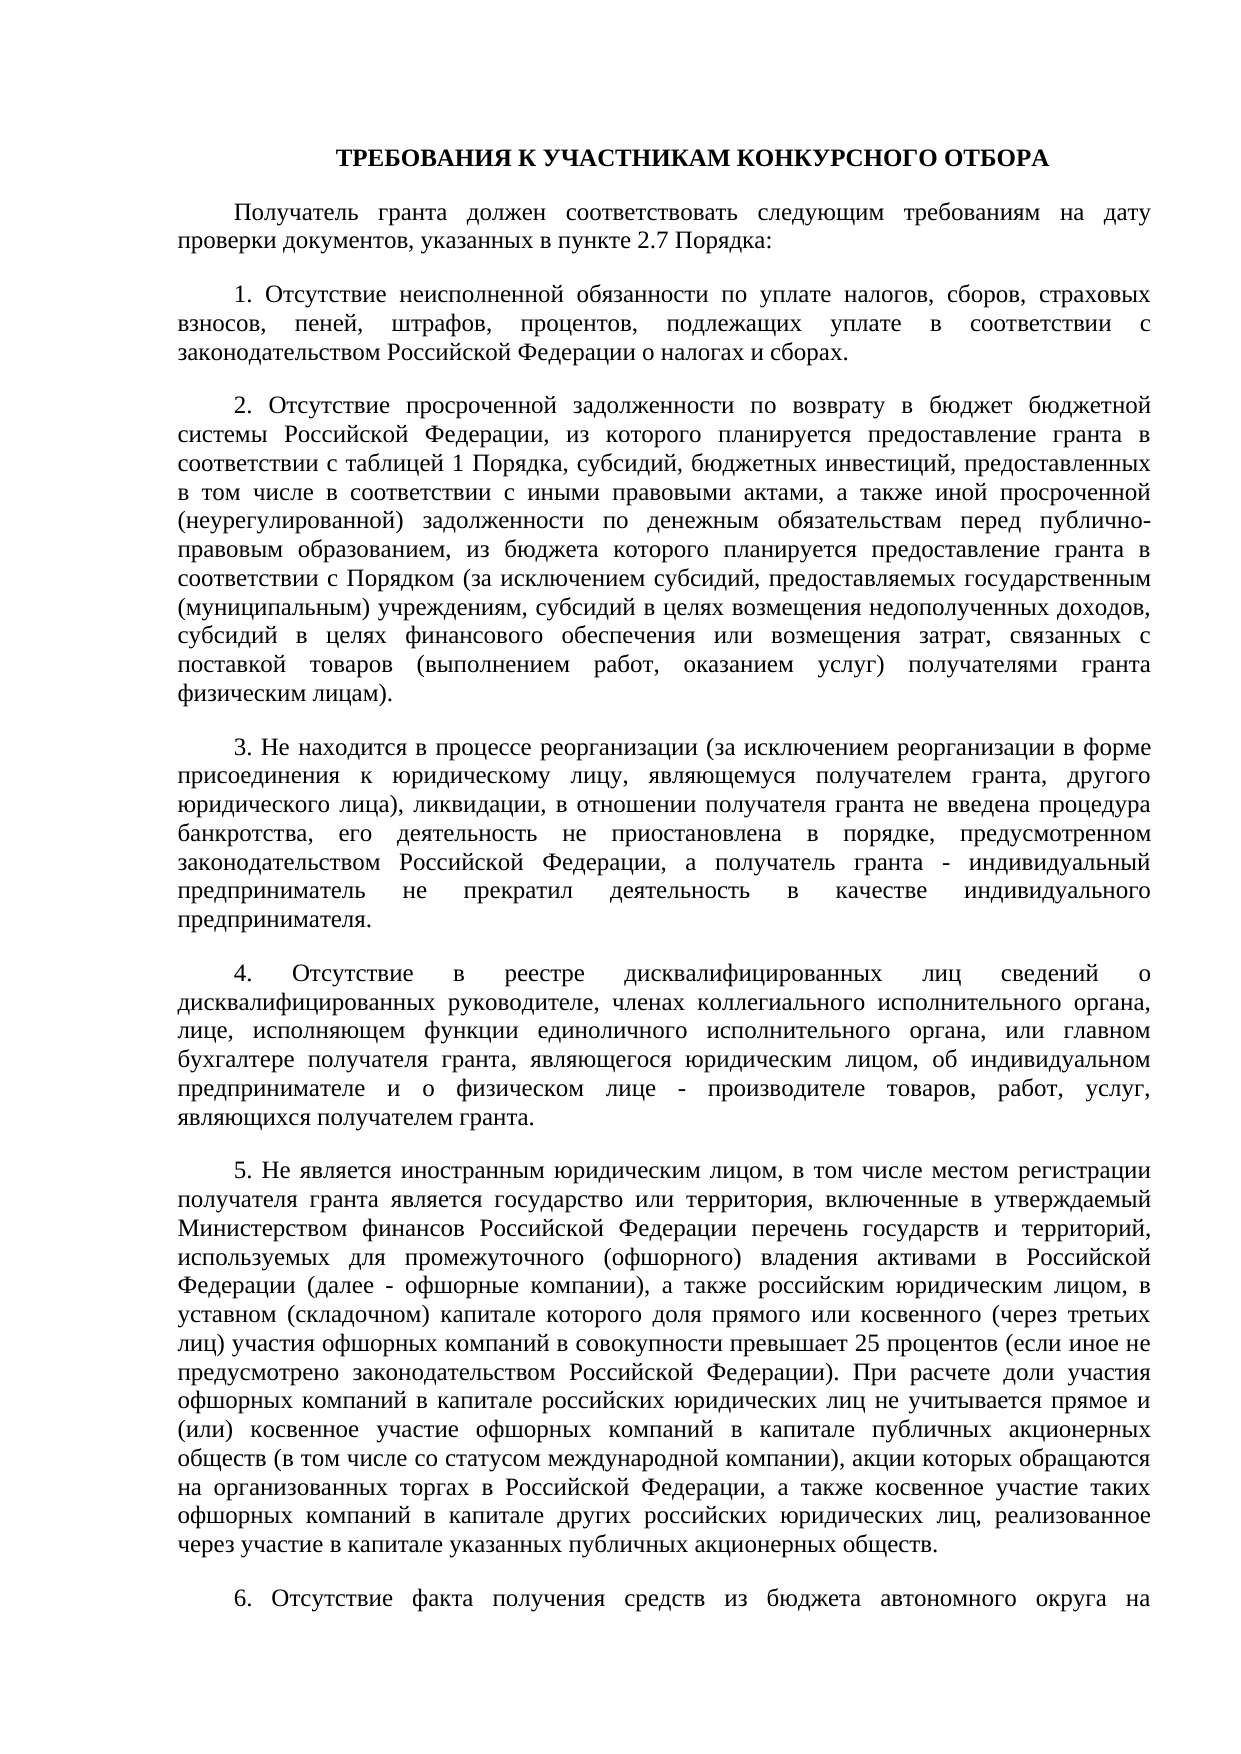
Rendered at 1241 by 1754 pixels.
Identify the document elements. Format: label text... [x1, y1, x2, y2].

text 1. Отсутствие неисполненной обязанности по уплате налогов, сборов, страховых взносов, пеней, штрафов, процентов, подлежащих уплате в соответствии с законодательством Российской Федерации о налогах и сборах. [177, 279, 1152, 366]
text Получатель гранта должен соответствовать следующим требованиям на дату проверки документов, указанных в пункте 2.7 Порядка: [177, 197, 1152, 254]
text 3. Не находится в процессе реорганизации (за исключением реорганизации в форме присоединения к юридическому лицу, являющемуся получателем гранта, другого юридического лица), ликвидации, в отношении получателя гранта не введена процедура банкротства, его деятельность не приостановлена в порядке, предусмотренном законодательством Российской Федерации, а получатель гранта - индивидуальный предприниматель не прекратил деятельность в качестве индивидуального предпринимателя. [177, 732, 1152, 933]
text 4. Отсутствие в реестре дисквалифицированных лиц сведений о дисквалифицированных руководителе, членах коллегиального исполнительного органа, лице, исполняющем функции единоличного исполнительного органа, или главном бухгалтере получателя гранта, являющегося юридическим лицом, об индивидуальном предпринимателе и о физическом лице - производителе товаров, работ, услуг, являющихся получателем гранта. [177, 958, 1152, 1131]
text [177, 1583, 1152, 1612]
text требования к участникам конкурсного отбора [177, 143, 1152, 172]
text 5. Не является иностранным юридическим лицом, в том числе местом регистрации получателя гранта является государство или территория, включенные в утверждаемый Министерством финансов Российской Федерации перечень государств и территорий, используемых для промежуточного (офшорного) владения активами в Российской Федерации (далее - офшорные компании), а также российским юридическим лицом, в уставном (складочном) капитале которого доля прямого или косвенного (через третьих лиц) участия офшорных компаний в совокупности превышает 25 процентов (если иное не предусмотрено законодательством Российской Федерации). При расчете доли участия офшорных компаний в капитале российских юридических лиц не учитывается прямое и (или) косвенное участие офшорных компаний в капитале публичных акционерных обществ (в том числе со статусом международной компании), акции которых обращаются на организованных торгах в Российской Федерации, а также косвенное участие таких офшорных компаний в капитале других российских юридических лиц, реализованное через участие в капитале указанных публичных акционерных обществ. [177, 1156, 1152, 1558]
text 2. Отсутствие просроченной задолженности по возврату в бюджет бюджетной системы Российской Федерации, из которого планируется предоставление гранта в соответствии с таблицей 1 Порядка, субсидий, бюджетных инвестиций, предоставленных в том числе в соответствии с иными правовыми актами, а также иной просроченной (неурегулированной) задолженности по денежным обязательствам перед публично-правовым образованием, из бюджета которого планируется предоставление гранта в соответствии с Порядком (за исключением субсидий, предоставляемых государственным (муниципальным) учреждениям, субсидий в целях возмещения недополученных доходов, субсидий в целях финансового обеспечения или возмещения затрат, связанных с поставкой товаров (выполнением работ, оказанием услуг) получателями гранта физическим лицам). [177, 391, 1152, 707]
